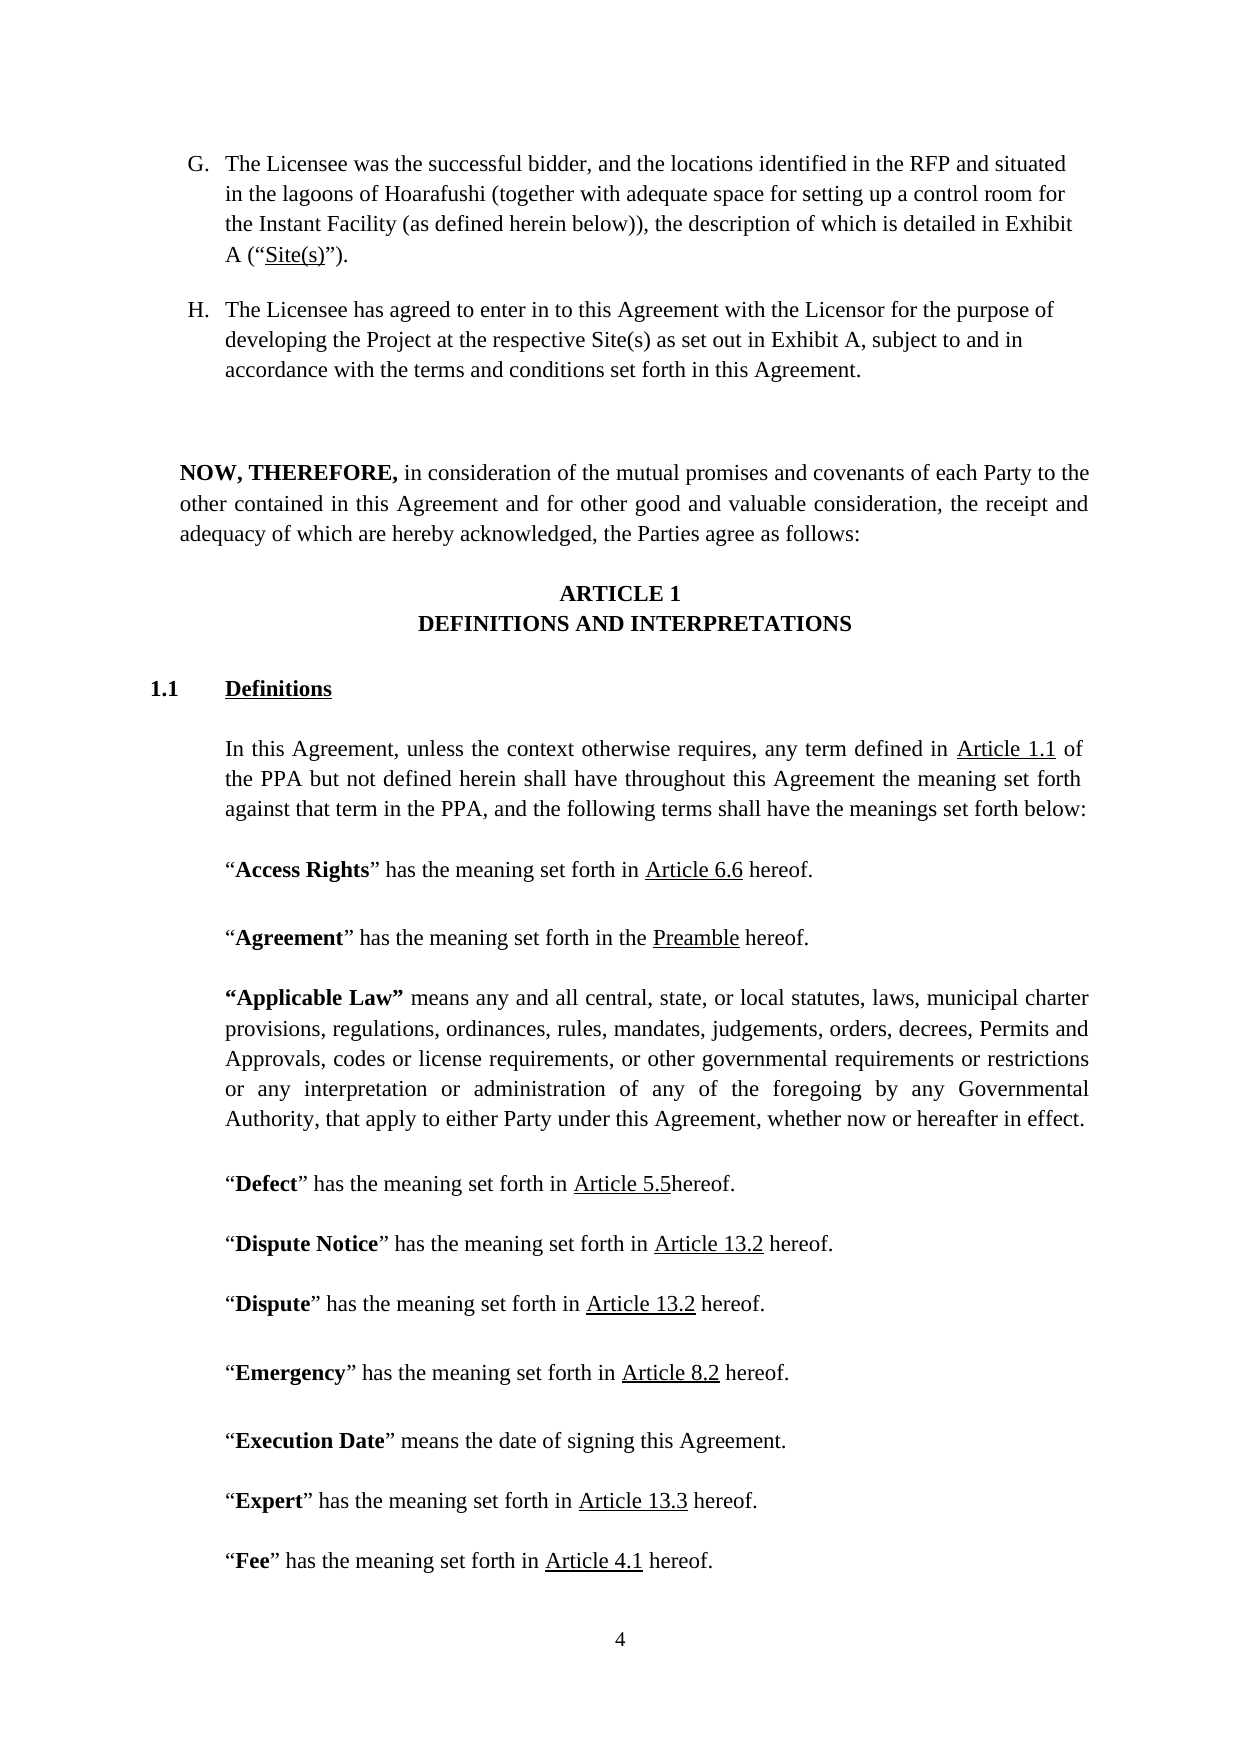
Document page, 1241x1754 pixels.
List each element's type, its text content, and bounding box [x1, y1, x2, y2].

text “Emergency” has the meaning set forth in Article 8.2 hereof. [150, 1358, 1090, 1385]
text DEFINITIONS AND INTERPRETATIONS [179, 610, 1090, 637]
list The Licensee was the successful bidder, and the locations identified in the RFP and situated in the lagoons of Hoarafushi (together with adequate space for setting up a control room for the Instant Facility (as defined herein below)), the description of which is detailed in Exhibit A (“Site(s)”). [187, 150, 1090, 267]
text “Access Rights” has the meaning set forth in Article 6.6 hereof. [225, 856, 1090, 882]
text In this Agreement, unless the context otherwise requires, any term defined in Article 1.1 of the PPA but not defined herein shall have throughout this Agreement the meaning set forth against that term in the PPA, and the following terms shall have the meanings set forth below: [187, 735, 1090, 822]
text “Agreement” has the meaning set forth in the Preamble hereof. [150, 924, 1090, 950]
text “Dispute Notice” has the meaning set forth in Article 13.2 hereof. [150, 1230, 1090, 1256]
text “Expert” has the meaning set forth in Article 13.3 hereof. [150, 1487, 1090, 1513]
list The Licensee has agreed to enter in to this Agreement with the Licensor for the purpose of developing the Project at the respective Site(s) as set out in Exhibit A, subject to and in accordance with the terms and conditions set forth in this Agreement. [187, 296, 1090, 383]
text ARTICLE 1 [150, 580, 1090, 607]
text 1.1 Definitions [150, 675, 1090, 701]
text “Applicable Law” means any and all central, state, or local statutes, laws, municipal charter provisions, regulations, ordinances, rules, mandates, judgements, orders, decrees, Permits and Approvals, codes or license requirements, or other governmental requirements or restrictions or any interpretation or administration of any of the foregoing by any Governmental Authority, that apply to either Party under this Agreement, whether now or hereafter in effect. [225, 984, 1090, 1132]
text “Execution Date” means the date of signing this Agreement. [150, 1427, 1090, 1453]
text “Dispute” has the meaning set forth in Article 13.2 hereof. [150, 1290, 1090, 1317]
text NOW, THEREFORE, in consideration of the mutual promises and covenants of each Party to the other contained in this Agreement and for other good and valuable consideration, the receipt and adequacy of which are hereby acknowledged, the Parties agree as follows: [179, 459, 1090, 546]
text “Defect” has the meaning set forth in Article 5.5hereof. [150, 1169, 1090, 1196]
text “Fee” has the meaning set forth in Article 4.1 hereof. [150, 1547, 1090, 1574]
